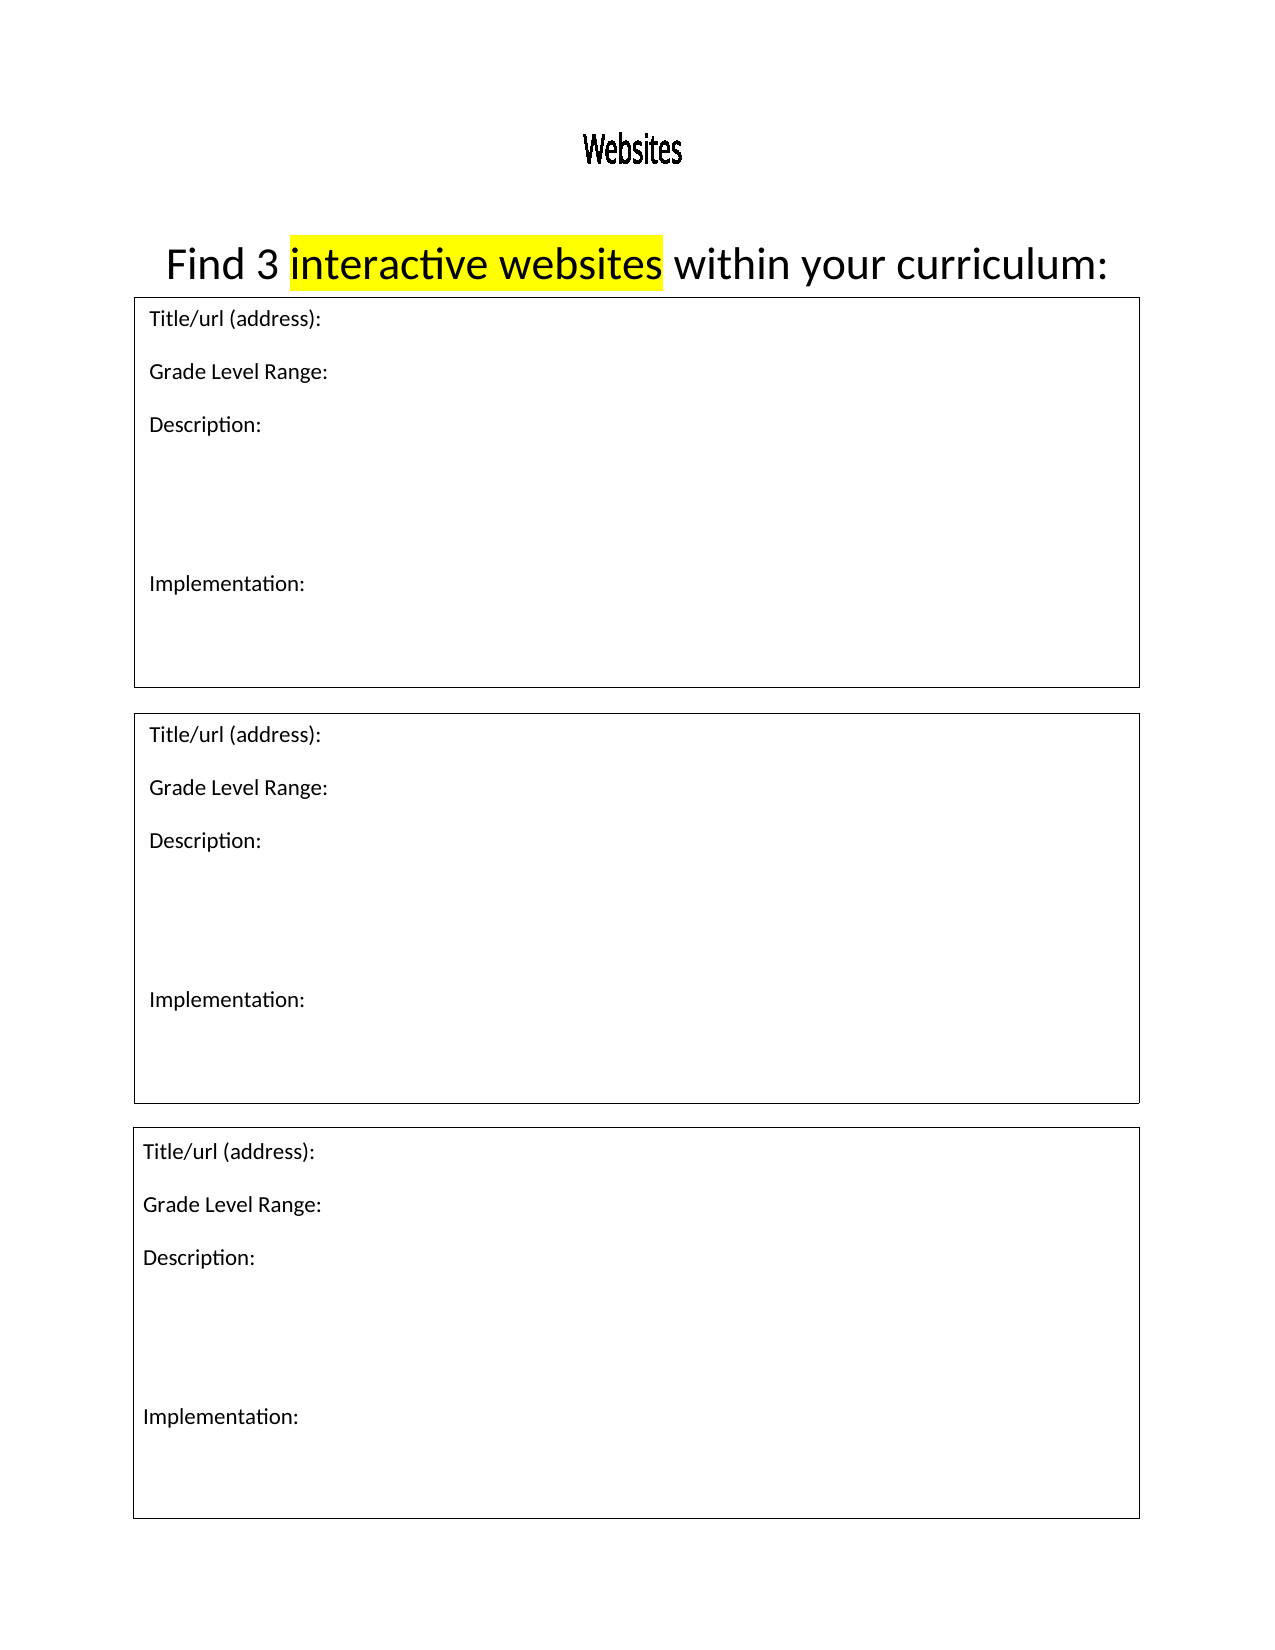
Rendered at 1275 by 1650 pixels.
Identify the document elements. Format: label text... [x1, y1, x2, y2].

text Find 3 interactive websites within your curriculum: [663, 235, 1125, 291]
text Find 3 interactive websites within your curriculum: [150, 235, 290, 291]
